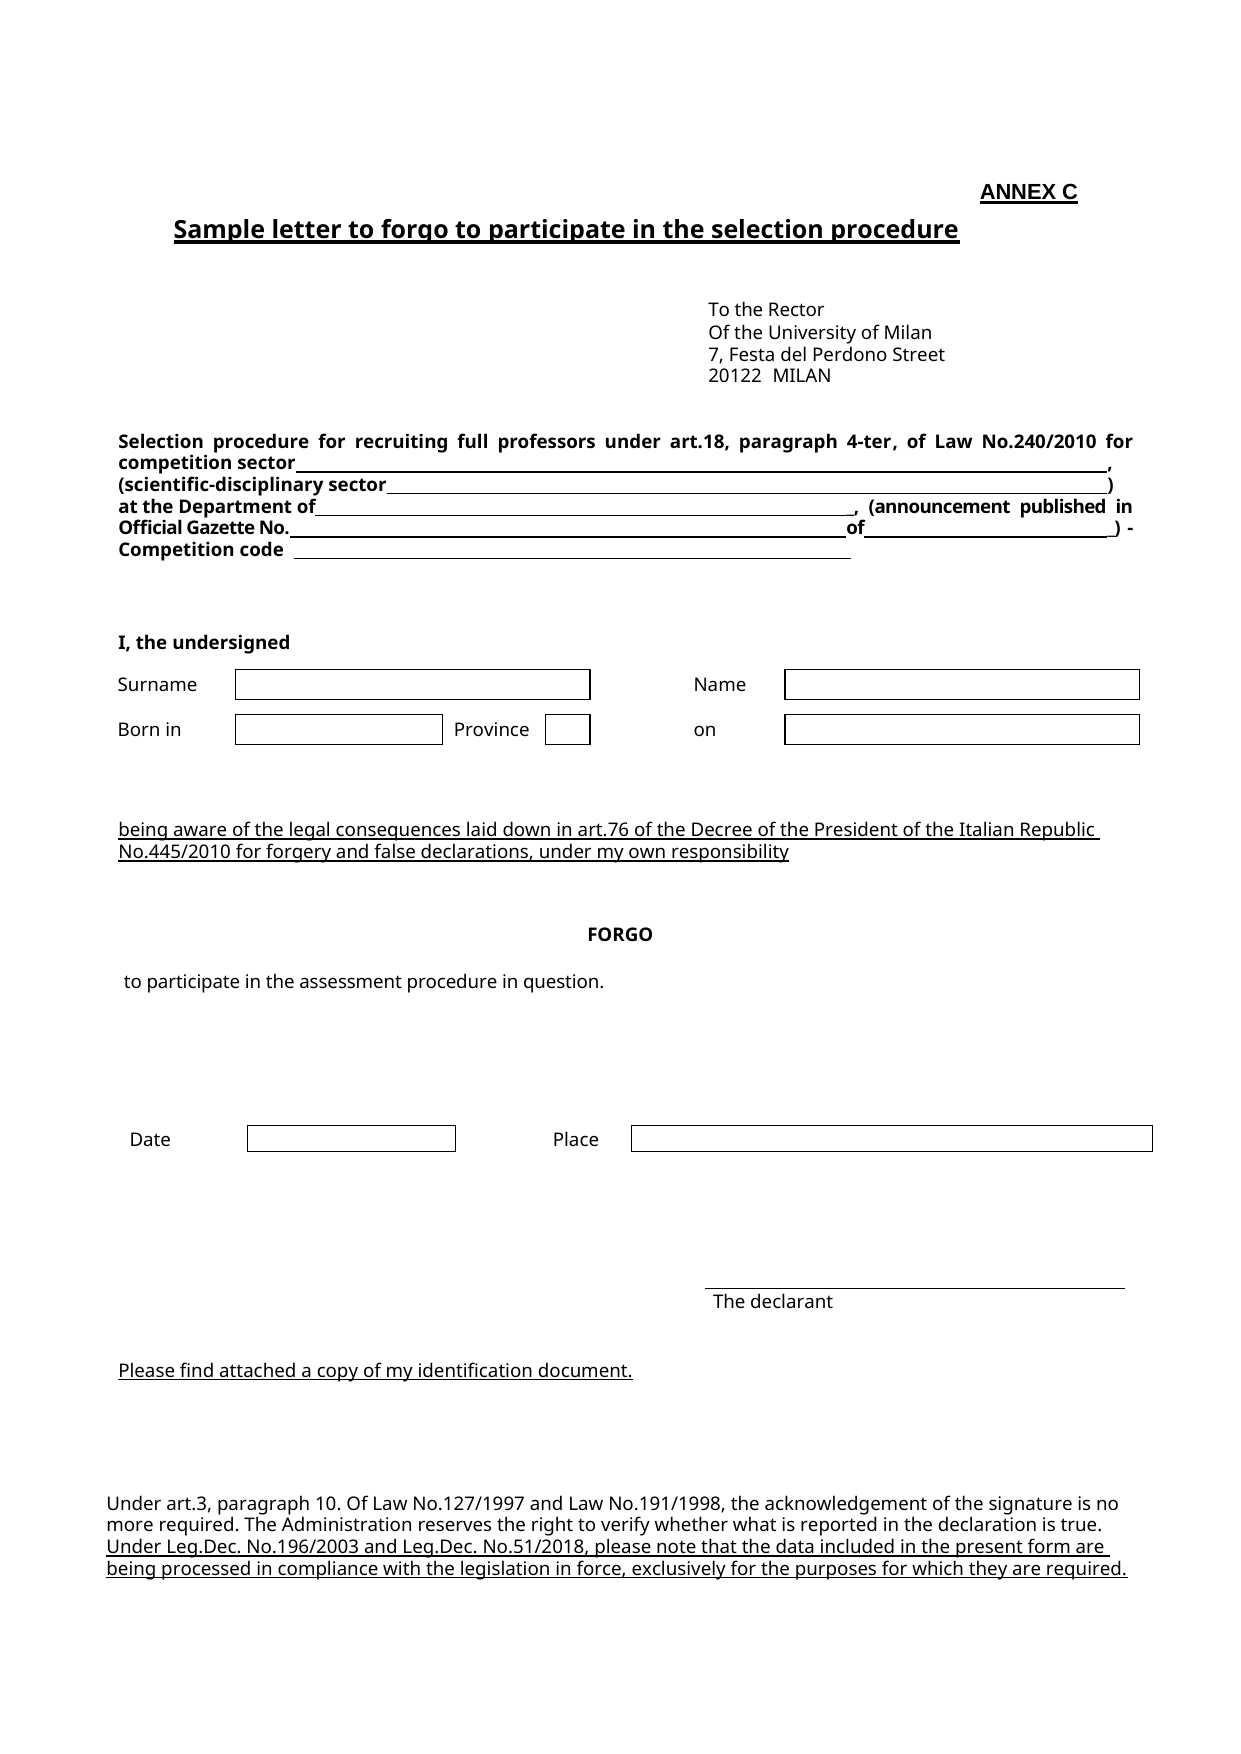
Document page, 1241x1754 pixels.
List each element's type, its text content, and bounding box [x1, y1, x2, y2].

text 7, Festa del Perdono Street [708, 344, 1014, 365]
text To the Rector [708, 296, 1163, 322]
table_header Surname [106, 669, 235, 699]
table_header [786, 715, 1139, 743]
table_header [236, 715, 442, 743]
text Under art.3, paragraph 10. Of Law No.127/1997 and Law No.191/1998, the acknowledgement of the signature is no more required. The Administration reserves the right to verify whether what is reported in the declaration is true. [106, 1493, 1163, 1536]
text Under Leg.Dec. No.196/2003 and Leg.Dec. No.51/2018, please note that the data included in the present form are being processed in compliance with the legislation in force, exclusively for the purposes for which they are required. [106, 1536, 1152, 1580]
subtitle Sample letter to forgo to participate in the selection procedure [173, 211, 1163, 245]
table_header [546, 715, 589, 743]
table_header Name [591, 669, 784, 699]
text to participate in the assessment procedure in question. [124, 968, 1163, 994]
text Selection procedure for recruiting full professors under art.18, paragraph 4-ter, of Law No.240/2010 for competition sector , (scientific-disciplinary sector ) at the Department of _, (announcement published in Official Gazette No. of _) - Competition code [118, 431, 1133, 561]
text FORGO [106, 921, 1134, 947]
table_header Province [443, 714, 545, 743]
text 20122 MILAN [708, 365, 1163, 387]
text Date Place [129, 1127, 1163, 1152]
table_header on [591, 714, 784, 743]
table_header Born in [106, 714, 235, 743]
table_header [236, 670, 589, 699]
text Please find attached a copy of my identification document. [118, 1357, 1163, 1383]
text Of the University of Milan [708, 322, 1014, 343]
text I, the undersigned [118, 630, 1163, 655]
text being aware of the legal consequences laid down in art.76 of the Decree of the President of the Italian Republic No.445/2010 for forgery and false declarations, under my own responsibility [118, 819, 1163, 863]
text The declarant [708, 1288, 1163, 1313]
table_header [786, 670, 1139, 699]
